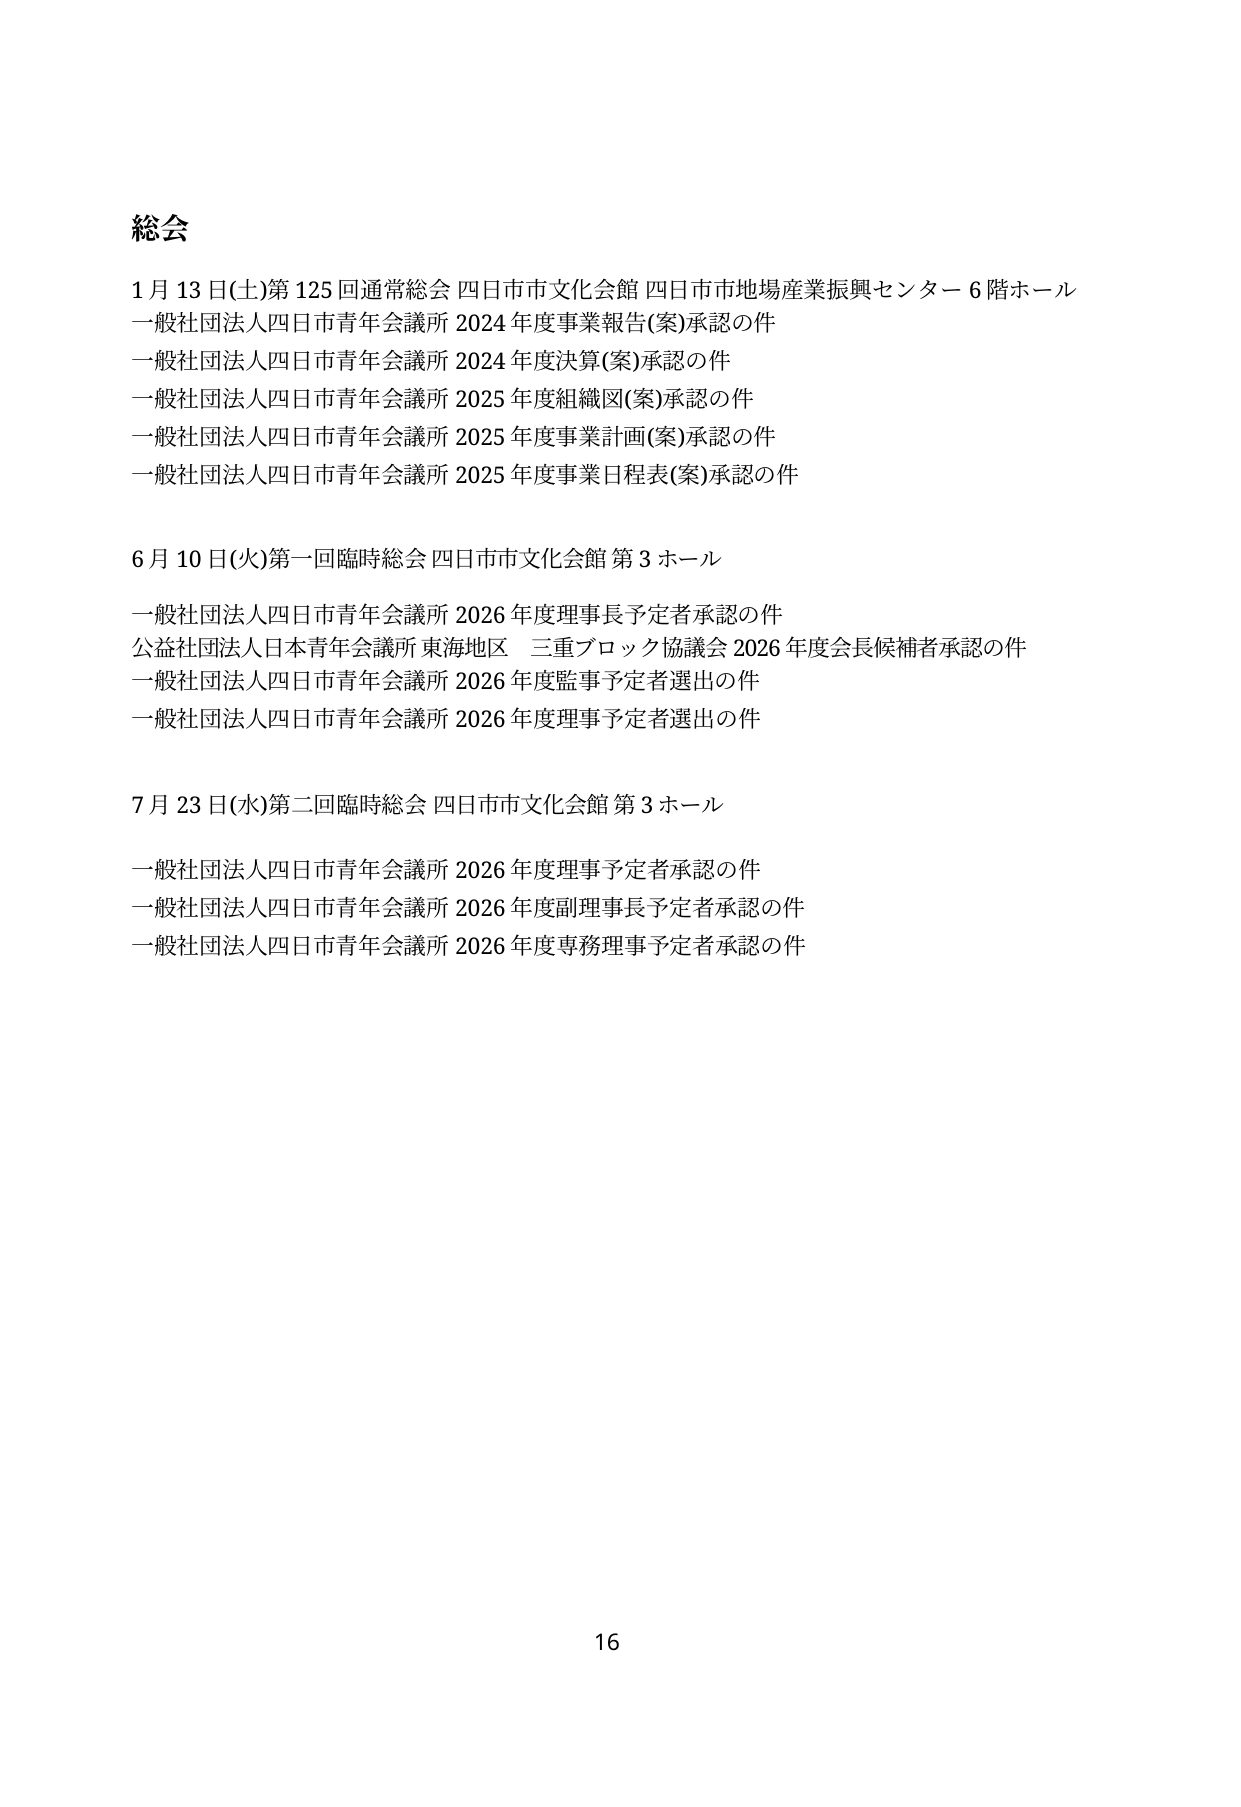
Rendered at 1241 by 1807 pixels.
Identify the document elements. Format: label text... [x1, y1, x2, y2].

text 一般社団法人四日市青年会議所 2024年度決算(案)承認の件 [131, 343, 1082, 377]
text 一般社団法人四日市青年会議所 2025年度事業日程表(案)承認の件 [131, 457, 1082, 491]
text 一般社団法人四日市青年会議所 2026年度監事予定者選出の件 [131, 663, 1082, 696]
text 1月13日(土)第125回通常総会 四日市市文化会館 四日市市地場産業振興センター 6階ホール [131, 272, 1082, 305]
text 一般社団法人四日市青年会議所 2026年度副理事長予定者承認の件 [131, 890, 1082, 923]
text 総会 [131, 206, 1082, 248]
text 一般社団法人四日市青年会議所 2026年度専務理事予定者承認の件 [131, 928, 1082, 961]
text 一般社団法人四日市青年会議所 2025年度組織図(案)承認の件 [131, 381, 1082, 414]
text 6月10日(火)第一回臨時総会 四日市市文化会館 第3ホール [131, 541, 1082, 574]
text 公益社団法人日本青年会議所 東海地区 三重ブロック協議会 2026年度会長候補者承認の件 [131, 630, 1082, 663]
text 一般社団法人四日市青年会議所 2026年度理事予定者選出の件 [131, 701, 1082, 734]
text 一般社団法人四日市青年会議所 2026年度理事長予定者承認の件 [131, 597, 1082, 630]
text 一般社団法人四日市青年会議所 2026年度理事予定者承認の件 [131, 852, 1082, 885]
text 一般社団法人四日市青年会議所 2024年度事業報告(案)承認の件 [131, 305, 1082, 338]
text 7月23日(水)第二回臨時総会 四日市市文化会館 第3ホール [131, 787, 1082, 821]
text 一般社団法人四日市青年会議所 2025年度事業計画(案)承認の件 [131, 419, 1082, 453]
